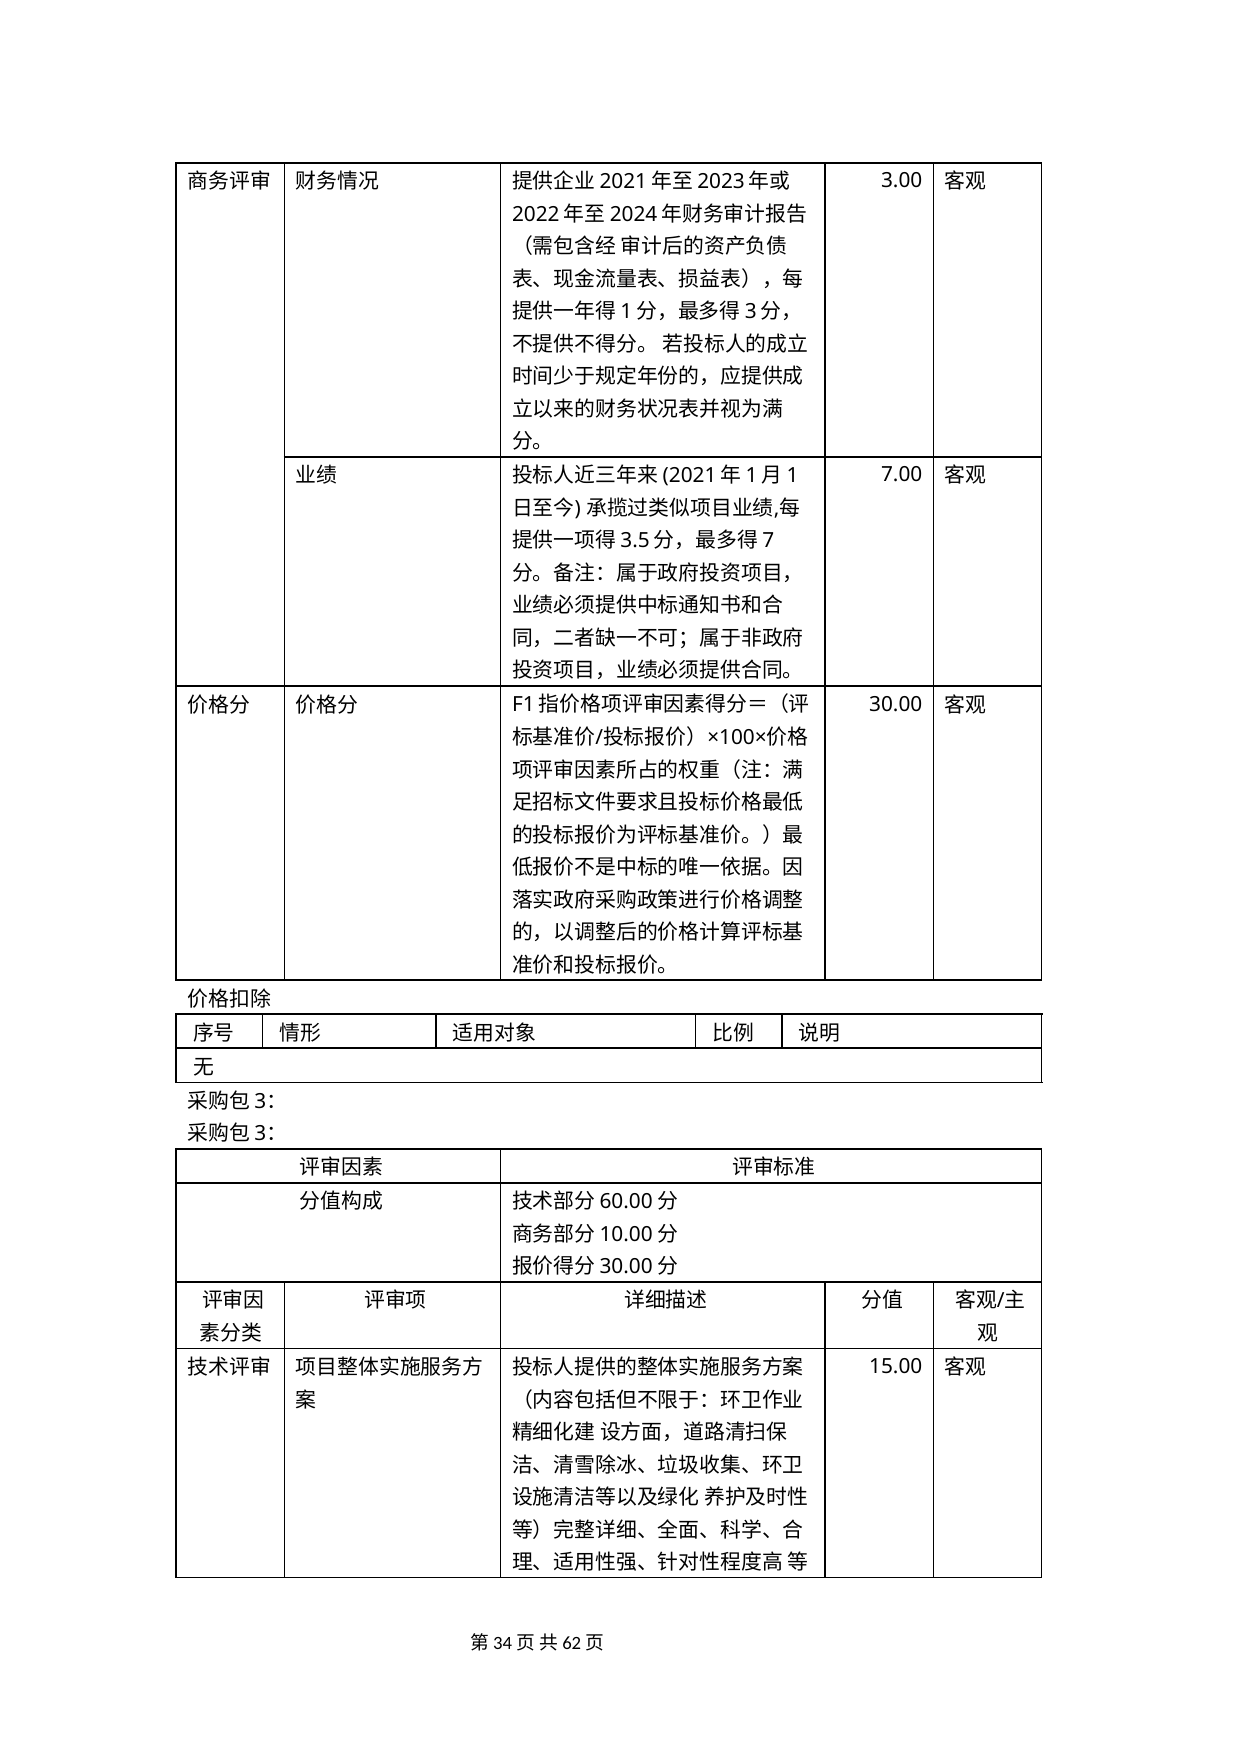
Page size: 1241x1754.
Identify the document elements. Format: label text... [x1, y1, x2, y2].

table_header 情形 [263, 1015, 435, 1047]
table_cell 3.00 [826, 164, 933, 456]
table_cell 商务评审 [177, 164, 284, 685]
table_cell 项目整体实施服务方案 [285, 1349, 500, 1577]
table_header 评审因素 [177, 1150, 500, 1182]
table_header 比例 [696, 1015, 781, 1047]
table_cell 技术评审 [177, 1349, 284, 1577]
table_cell 价格分 [177, 687, 284, 979]
table_cell 客观/主观 [934, 1283, 1041, 1348]
table_cell 提供企业2021年至2023年或2022年至2024年财务审计报告（需包含经 审计后的资产负债表、现金流量表、损益表），每提供一年得1分，最多得3分，不提供不得分。 若投标人的成立时间少于规定年份的，应提供成立以来的财务状况表并视为满分。 [501, 164, 824, 456]
table_header 评审标准 [501, 1150, 1041, 1182]
table_cell 分值 [826, 1283, 933, 1348]
table_cell F1指价格项评审因素得分＝（评标基准价/投标报价）×100×价格项评审因素所占的权重（注：满足招标文件要求且投标价格最低的投标报价为评标基准价。）最低报价不是中标的唯一依据。因落实政府采购政策进行价格调整的，以调整后的价格计算评标基准价和投标报价。 [501, 687, 824, 979]
table_cell 客观 [934, 687, 1041, 979]
table_cell 30.00 [826, 687, 933, 979]
text 价格扣除 [187, 981, 1053, 1013]
table_cell 客观 [934, 164, 1041, 456]
table_cell 财务情况 [285, 164, 500, 456]
table_cell 评审因素分类 [177, 1283, 284, 1348]
table_header 说明 [783, 1015, 1041, 1047]
table_cell 客观 [934, 458, 1041, 685]
table_header 序号 [177, 1015, 262, 1047]
table_cell 价格分 [285, 687, 500, 979]
table_header 适用对象 [437, 1015, 695, 1047]
table_cell 无 [177, 1049, 1041, 1081]
table_cell 投标人近三年来 (2021年1月1日至今) 承揽过类似项目业绩,每提供一项得3.5分，最多得7分。备注：属于政府投资项目，业绩必须提供中标通知书和合同，二者缺一不可；属于非政府投资项目，业绩必须提供合同。 [501, 458, 824, 685]
table_cell 评审项 [285, 1283, 500, 1348]
text 采购包3： [187, 1083, 1053, 1115]
table_cell 7.00 [826, 458, 933, 685]
table_cell 技术部分60.00分 商务部分10.00分 报价得分30.00分 [501, 1184, 1041, 1281]
table_cell 15.00 [826, 1349, 933, 1577]
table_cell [501, 1349, 824, 1577]
text 采购包3： [187, 1115, 1053, 1148]
table_cell 业绩 [285, 458, 500, 685]
table_cell 分值构成 [177, 1184, 500, 1281]
table_cell 客观 [934, 1349, 1041, 1577]
table_cell 详细描述 [501, 1283, 824, 1348]
